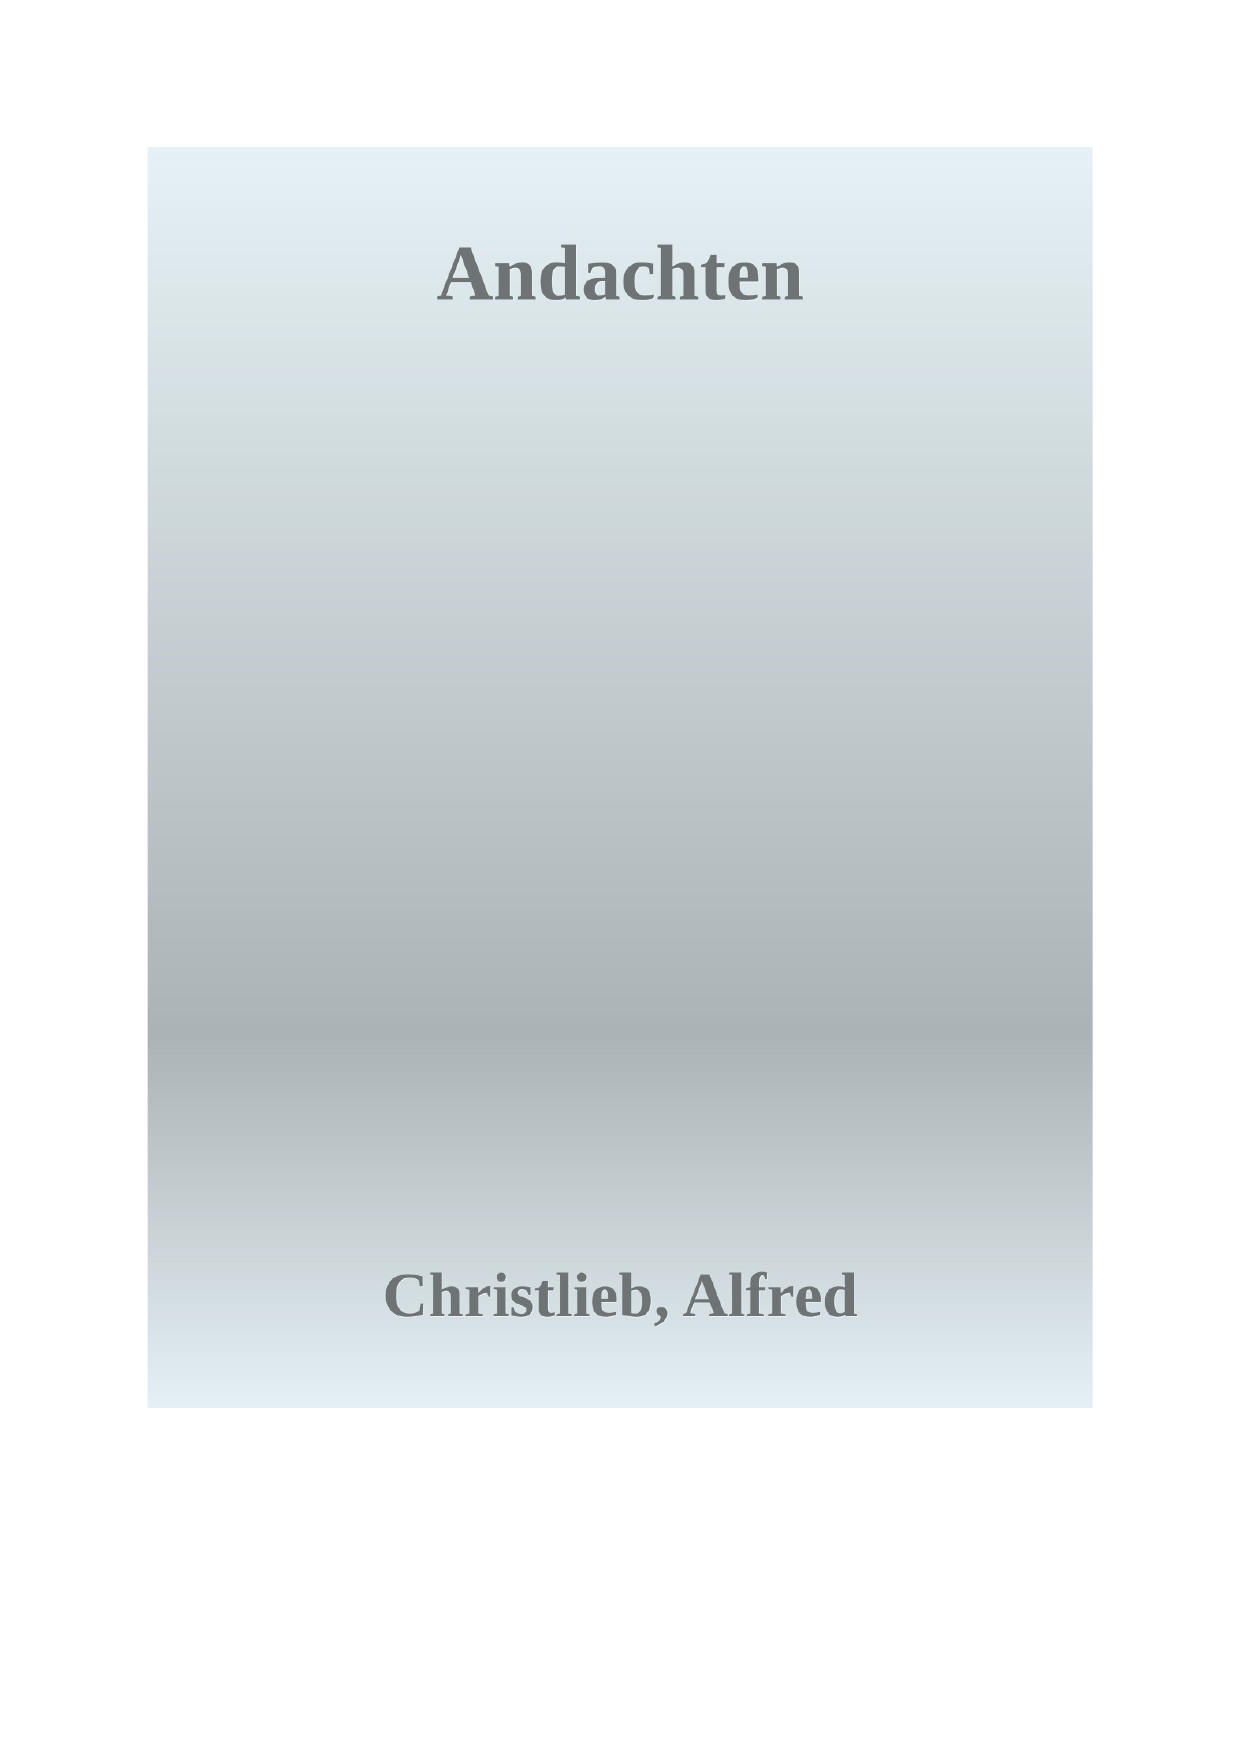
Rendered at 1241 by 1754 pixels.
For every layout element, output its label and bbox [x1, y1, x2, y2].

picture [147, 147, 1093, 1408]
